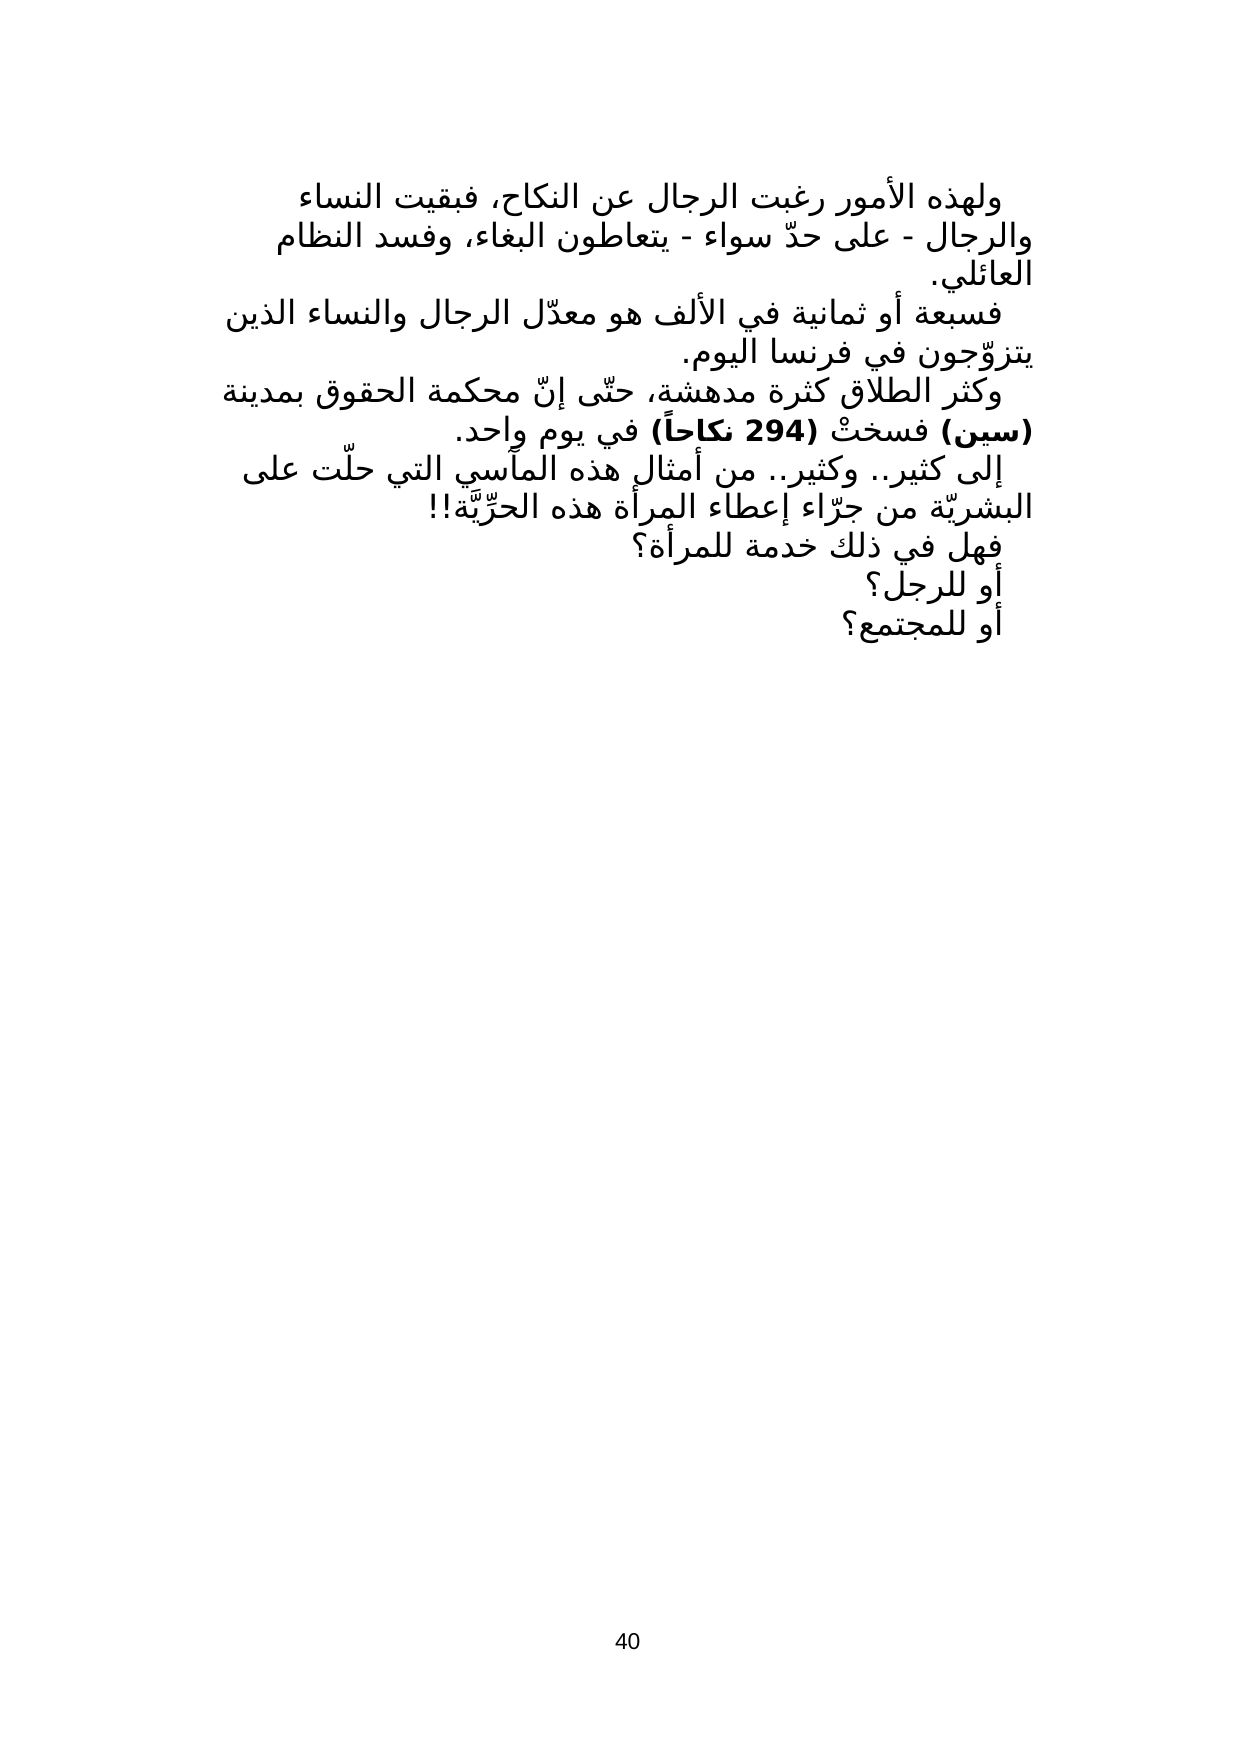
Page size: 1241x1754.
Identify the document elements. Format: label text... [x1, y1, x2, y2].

text إلى كثير.. وكثير.. من أمثال هذه المآسي التي حلّت على البشريّة من جرّاء إعطاء المرأة هذه الحرِّيَّة!! [222, 449, 1033, 527]
text فسبعة أو ثمانية في الألف هو معدّل الرجال والنساء الذين يتزوّجون في فرنسا اليوم. [222, 294, 1033, 371]
text أو للرجل؟ [222, 566, 1033, 604]
text أو للمجتمع؟ [222, 604, 1033, 643]
text وكثر الطلاق كثرة مدهشة، حتّى إنّ محكمة الحقوق بمدينة (سين) فسختْ (294 نكاحاً) في يوم واحد. [222, 371, 1033, 449]
text ولهذه الأمور رغبت الرجال عن النكاح، فبقيت النساء والرجال - على حدّ سواء - يتعاطون البغاء، وفسد النظام العائلي. [222, 177, 1033, 294]
text فهل في ذلك خدمة للمرأة؟ [222, 527, 1033, 566]
